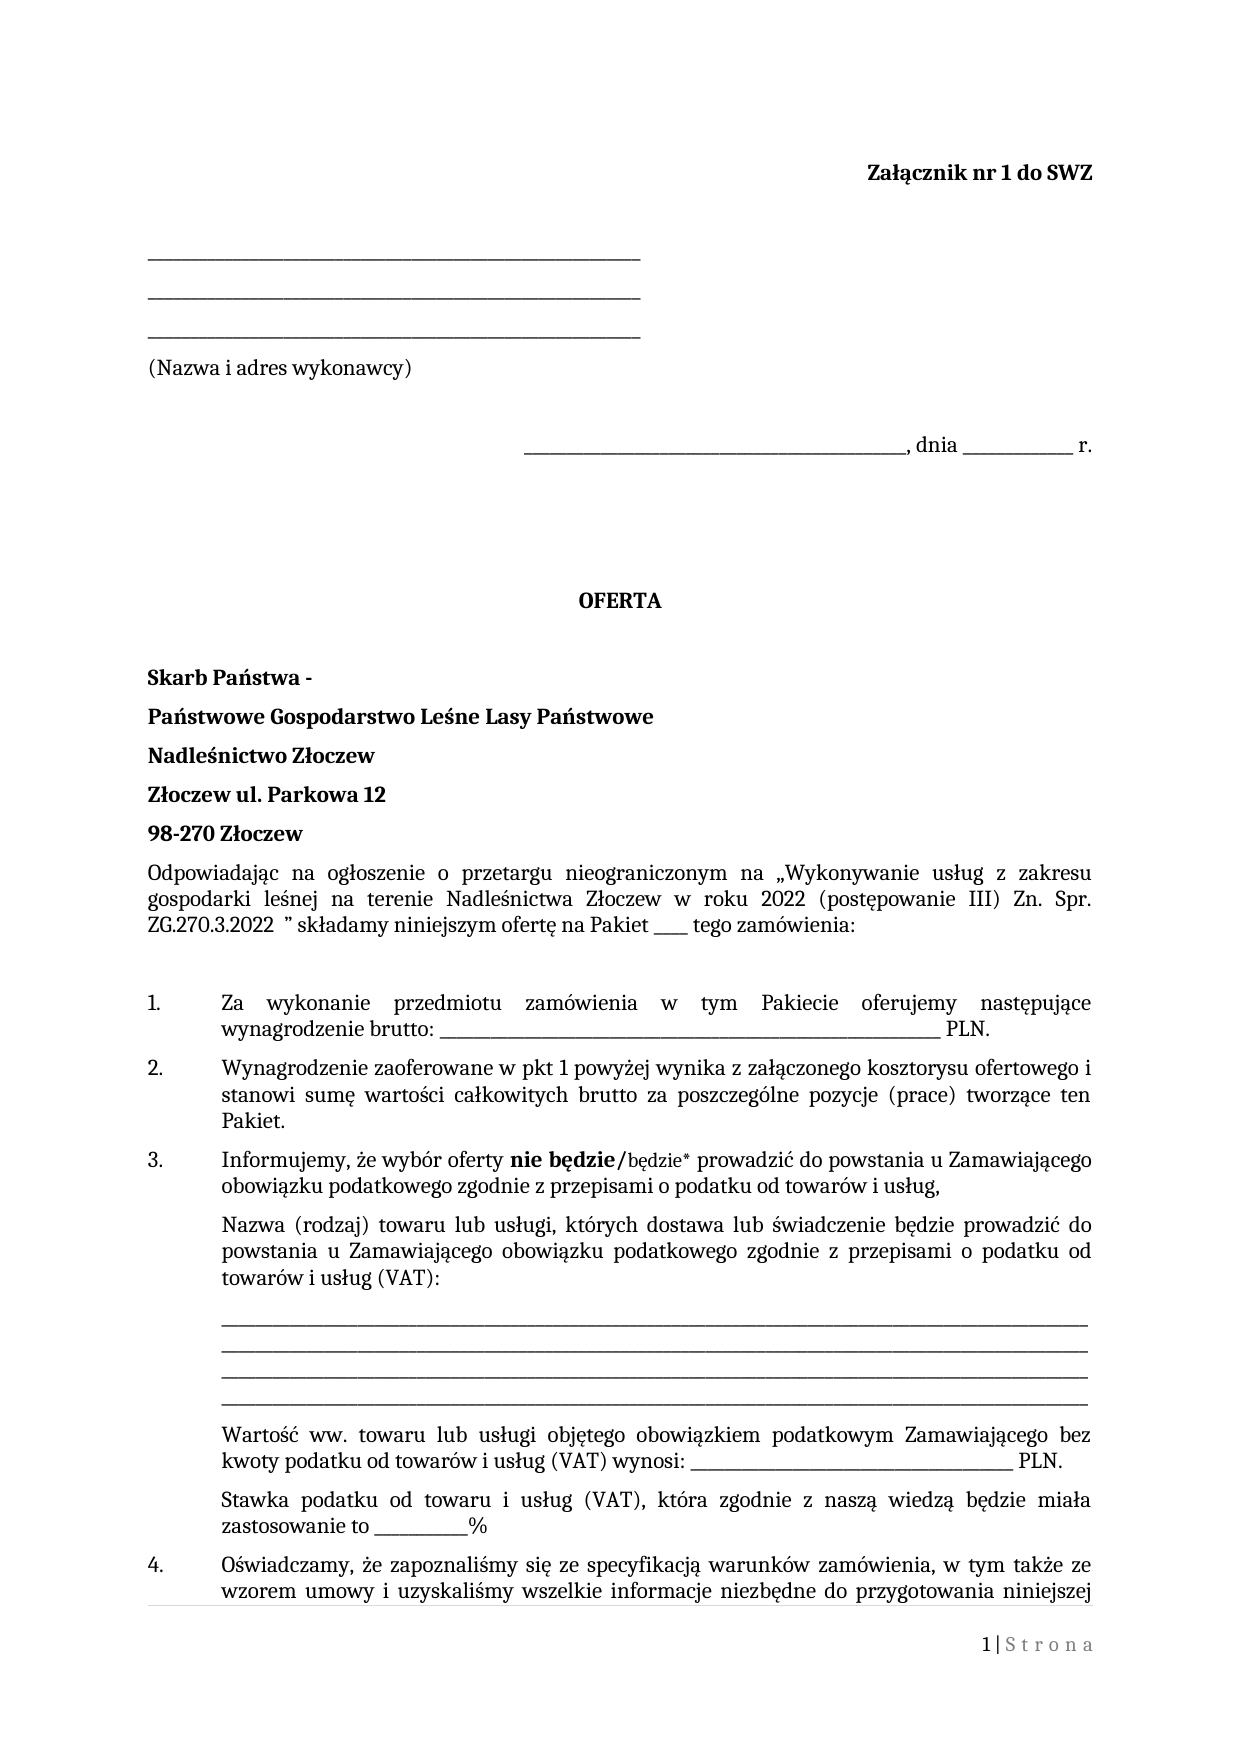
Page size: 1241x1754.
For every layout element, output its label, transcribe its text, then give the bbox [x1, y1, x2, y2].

text Złoczew ul. Parkowa 12 [148, 782, 1093, 808]
text __________________________________________________________ [148, 277, 1093, 303]
text ________________________________________________________________________________________________________________________________________________________________________________________________________________________________________________________________________________________________________________________________________________________________________________________________________________________ [221, 1303, 1093, 1409]
text Skarb Państwa - [148, 665, 1093, 692]
text (Nazwa i adres wykonawcy) [148, 354, 1093, 381]
text 98-270 Złoczew [148, 821, 1093, 847]
text Odpowiadając na ogłoszenie o przetargu nieograniczonym na „Wykonywanie usług z zakresu gospodarki leśnej na terenie Nadleśnictwa Złoczew w roku 2022 (postępowanie III) Zn. Spr. ZG.270.3.2022 ” składamy niniejszym ofertę na Pakiet ____ tego zamówienia: [148, 859, 1093, 938]
text 1. Za wykonanie przedmiotu zamówienia w tym Pakiecie oferujemy następujące wynagrodzenie brutto: ___________________________________________________________ PLN. [148, 990, 1093, 1043]
text Wartość ww. towaru lub usługi objętego obowiązkiem podatkowym Zamawiającego bez kwoty podatku od towarów i usług (VAT) wynosi: ______________________________________ PLN. [221, 1421, 1093, 1474]
text Państwowe Gospodarstwo Leśne Lasy Państwowe [148, 704, 1093, 730]
text Nazwa (rodzaj) towaru lub usługi, których dostawa lub świadczenie będzie prowadzić do powstania u Zamawiającego obowiązku podatkowego zgodnie z przepisami o podatku od towarów i usług (VAT): [221, 1212, 1093, 1291]
text __________________________________________________________ [148, 316, 1093, 342]
text _____________________________________________, dnia _____________ r. [148, 432, 1093, 458]
text __________________________________________________________ [148, 238, 1093, 264]
text Nadleśnictwo Złoczew [148, 743, 1093, 769]
text 3. Informujemy, że wybór oferty nie będzie/będzie* prowadzić do powstania u Zamawiającego obowiązku podatkowego zgodnie z przepisami o podatku od towarów i usług, [148, 1147, 1093, 1199]
text 2. Wynagrodzenie zaoferowane w pkt 1 powyżej wynika z załączonego kosztorysu ofertowego i stanowi sumę wartości całkowitych brutto za poszczególne pozycje (prace) tworzące ten Pakiet. [148, 1055, 1093, 1134]
text Załącznik nr 1 do SWZ [148, 160, 1093, 186]
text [148, 1552, 1093, 1604]
text Stawka podatku od towaru i usług (VAT), która zgodnie z naszą wiedzą będzie miała zastosowanie to ___________% [221, 1487, 1093, 1539]
text OFERTA [148, 587, 1093, 614]
